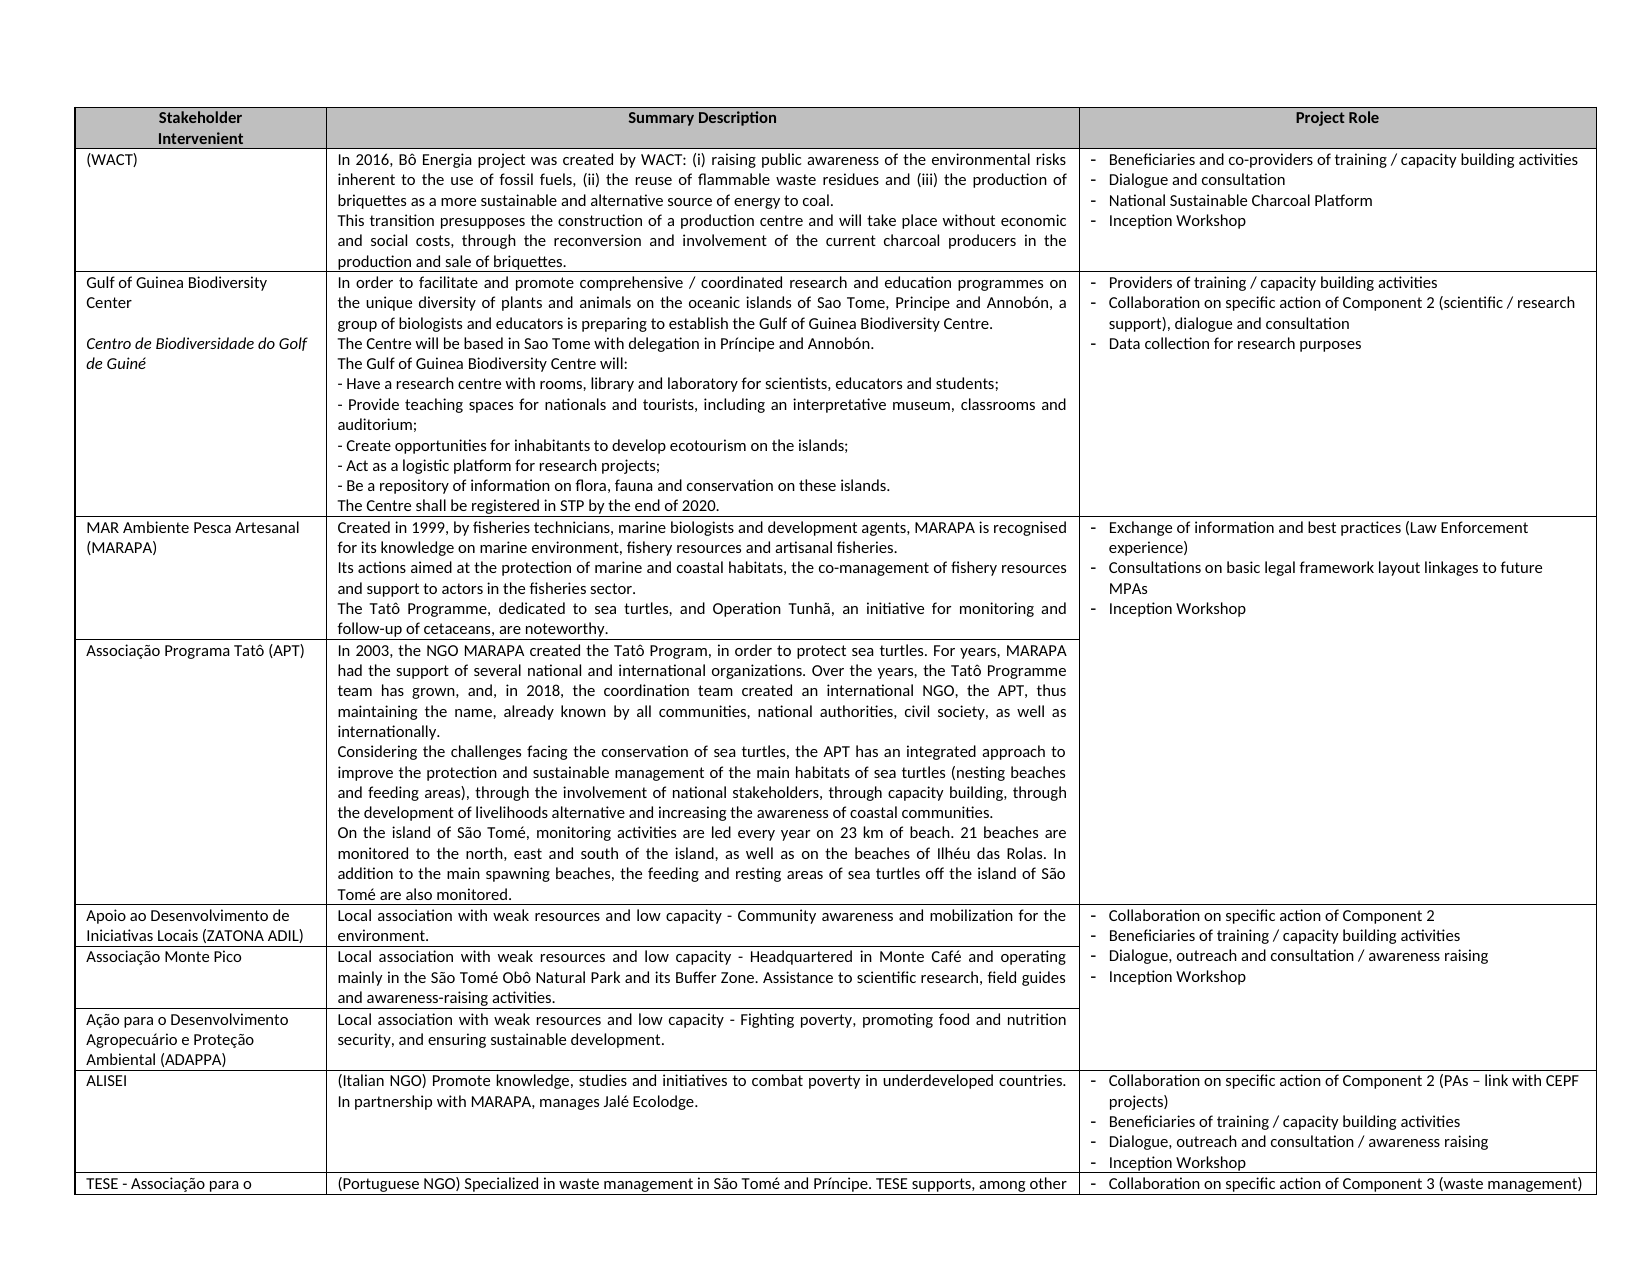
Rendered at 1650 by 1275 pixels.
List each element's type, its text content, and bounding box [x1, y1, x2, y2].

table_cell Exchange of information and best practices (Law Enforcement experience) Consultations on basic legal framework layout linkages to future MPAs Inception Workshop [1080, 517, 1596, 904]
table_cell Associação Monte Pico [76, 947, 326, 1008]
table_header Stakeholder Intervenient [76, 108, 326, 148]
table_cell Collaboration on specific action of Component 2 Beneficiaries of training / capacity building activities Dialogue, outreach and consultation / awareness raising Inception Workshop [1080, 905, 1596, 1070]
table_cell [327, 1173, 1079, 1194]
table_cell (Italian NGO) Promote knowledge, studies and initiatives to combat poverty in underdeveloped countries. In partnership with MARAPA, manages Jalé Ecolodge. [327, 1071, 1079, 1172]
table_cell Ação para o Desenvolvimento Agropecuário e Proteção Ambiental (ADAPPA) [76, 1009, 326, 1070]
table_cell Associação Programa Tatô (APT) [76, 640, 326, 904]
table_cell Local association with weak resources and low capacity - Headquartered in Monte Café and operating mainly in the São Tomé Obô Natural Park and its Buffer Zone. Assistance to scientific research, field guides and awareness-raising activities. [327, 947, 1079, 1008]
table_cell Local association with weak resources and low capacity - Fighting poverty, promoting food and nutrition security, and ensuring sustainable development. [327, 1009, 1079, 1070]
table_cell ALISEI [76, 1071, 326, 1172]
table_cell In order to facilitate and promote comprehensive / coordinated research and education programmes on the unique diversity of plants and animals on the oceanic islands of Sao Tome, Principe and Annobón, a group of biologists and educators is preparing to establish the Gulf of Guinea Biodiversity Centre. The Centre will be based in Sao Tome with delegation in Príncipe and Annobón. The Gulf of Guinea Biodiversity Centre will: - Have a research centre with rooms, library and laboratory for scientists, educators and students; - Provide teaching spaces for nationals and tourists, including an interpretative museum, classrooms and auditorium; - Create opportunities for inhabitants to develop ecotourism on the islands; - Act as a logistic platform for research projects; - Be a repository of information on flora, fauna and conservation on these islands. The Centre shall be registered in STP by the end of 2020. [327, 272, 1079, 516]
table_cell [327, 149, 1079, 271]
table_cell Collaboration on specific action of Component 2 (PAs – link with CEPF projects) Beneficiaries of training / capacity building activities Dialogue, outreach and consultation / awareness raising Inception Workshop [1080, 1071, 1596, 1172]
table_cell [1080, 149, 1596, 271]
table_header Summary Description [327, 108, 1079, 148]
table_cell We Are Changing Together (WACT) [76, 149, 326, 271]
table_cell MAR Ambiente Pesca Artesanal (MARAPA) [76, 517, 326, 639]
table_header Project Role [1080, 108, 1596, 148]
table_cell Providers of training / capacity building activities Collaboration on specific action of Component 2 (scientific / research support), dialogue and consultation Data collection for research purposes [1080, 272, 1596, 516]
table_cell Apoio ao Desenvolvimento de Iniciativas Locais (ZATONA ADIL) [76, 905, 326, 946]
table_cell Created in 1999, by fisheries technicians, marine biologists and development agents, MARAPA is recognised for its knowledge on marine environment, fishery resources and artisanal fisheries. Its actions aimed at the protection of marine and coastal habitats, the co-management of fishery resources and support to actors in the fisheries sector. The Tatô Programme, dedicated to sea turtles, and Operation Tunhã, an initiative for monitoring and follow-up of cetaceans, are noteworthy. [327, 517, 1079, 639]
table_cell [1080, 1173, 1596, 1194]
table_cell In 2003, the NGO MARAPA created the Tatô Program, in order to protect sea turtles. For years, MARAPA had the support of several national and international organizations. Over the years, the Tatô Programme team has grown, and, in 2018, the coordination team created an international NGO, the APT, thus maintaining the name, already known by all communities, national authorities, civil society, as well as internationally. Considering the challenges facing the conservation of sea turtles, the APT has an integrated approach to improve the protection and sustainable management of the main habitats of sea turtles (nesting beaches and feeding areas), through the involvement of national stakeholders, through capacity building, through the development of livelihoods alternative and increasing the awareness of coastal communities. On the island of São Tomé, monitoring activities are led every year on 23 km of beach. 21 beaches are monitored to the north, east and south of the island, as well as on the beaches of Ilhéu das Rolas. In addition to the main spawning beaches, the feeding and resting areas of sea turtles off the island of São Tomé are also monitored. [327, 640, 1079, 904]
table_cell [76, 1173, 326, 1194]
table_cell Gulf of Guinea Biodiversity Center Centro de Biodiversidade do Golf de Guiné [76, 272, 326, 516]
table_cell Local association with weak resources and low capacity - Community awareness and mobilization for the environment. [327, 905, 1079, 946]
